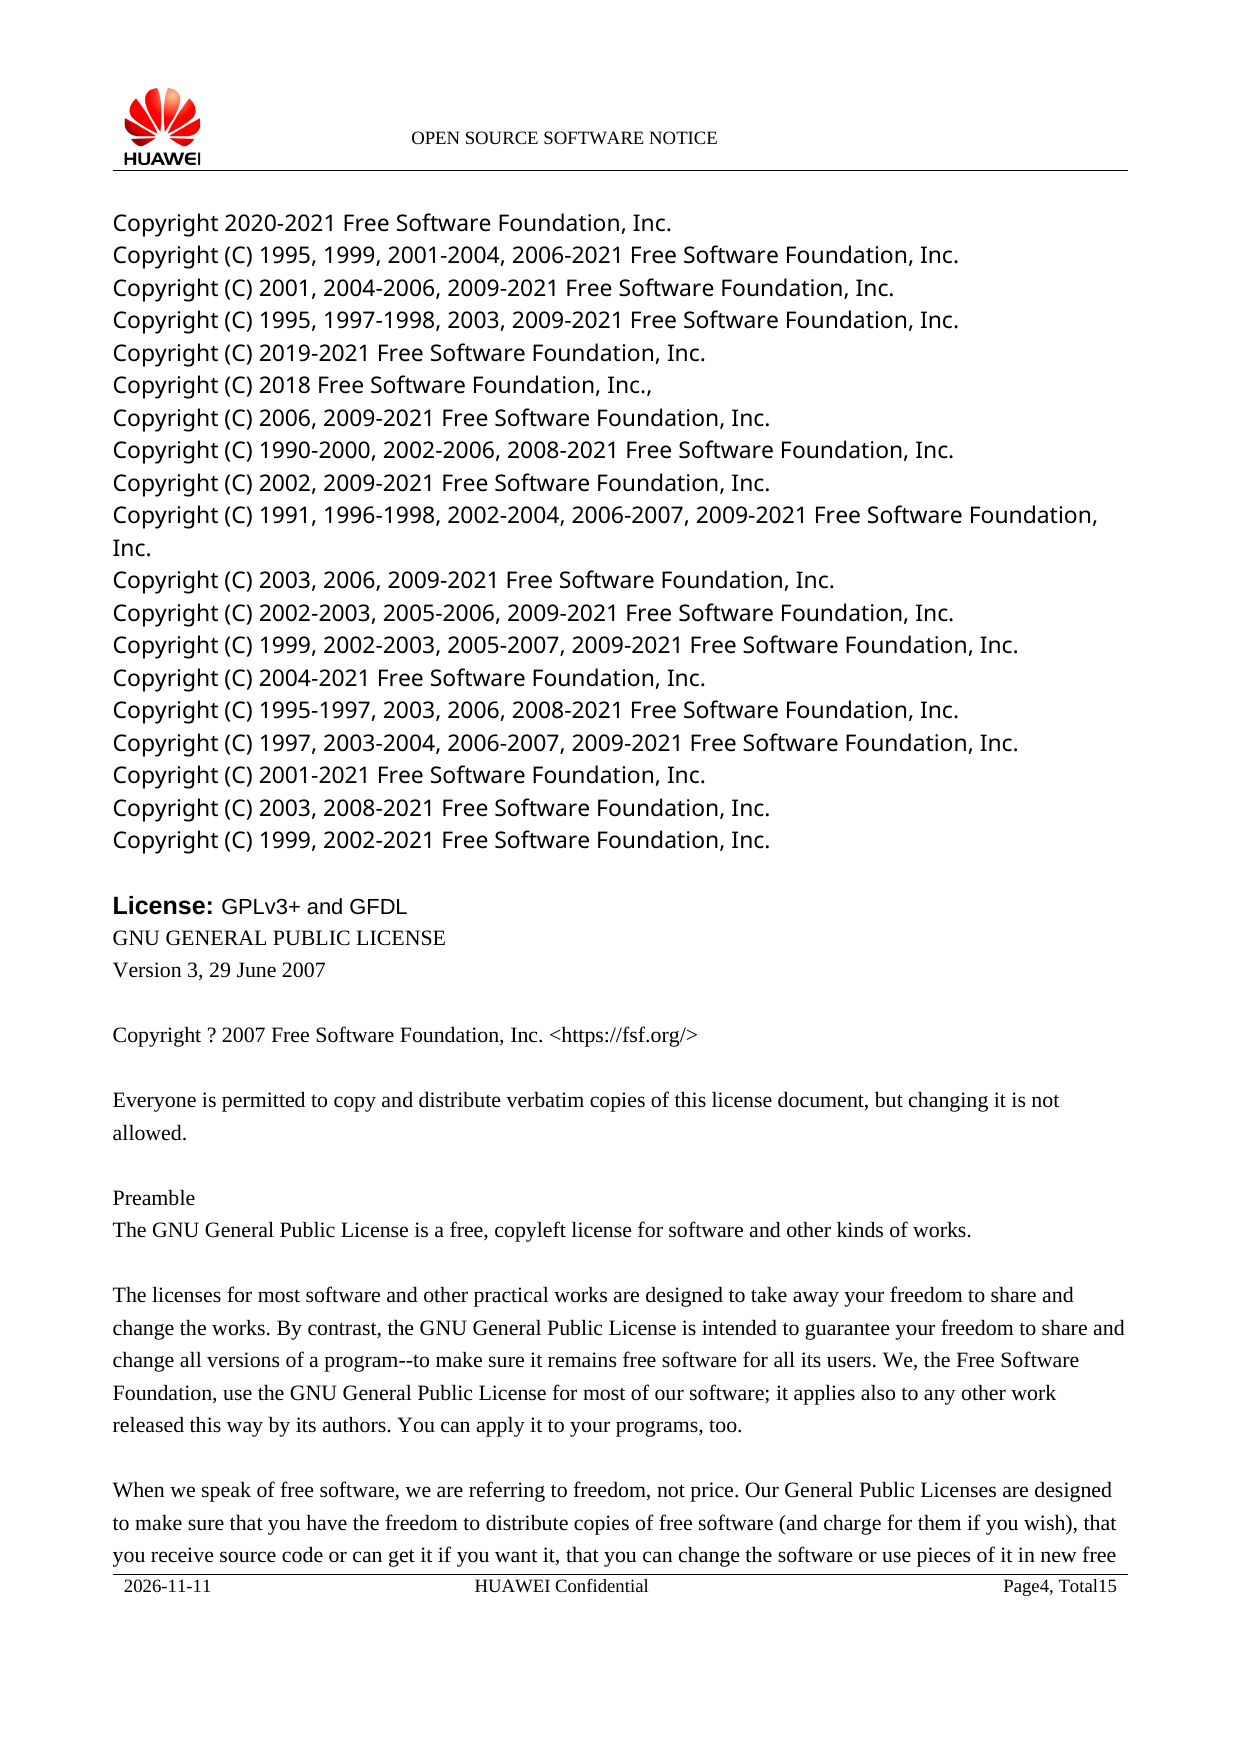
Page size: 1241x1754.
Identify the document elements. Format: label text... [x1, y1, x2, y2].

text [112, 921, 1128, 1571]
picture [124, 88, 201, 165]
text License: GPLv3+ and GFDL [112, 889, 1128, 921]
